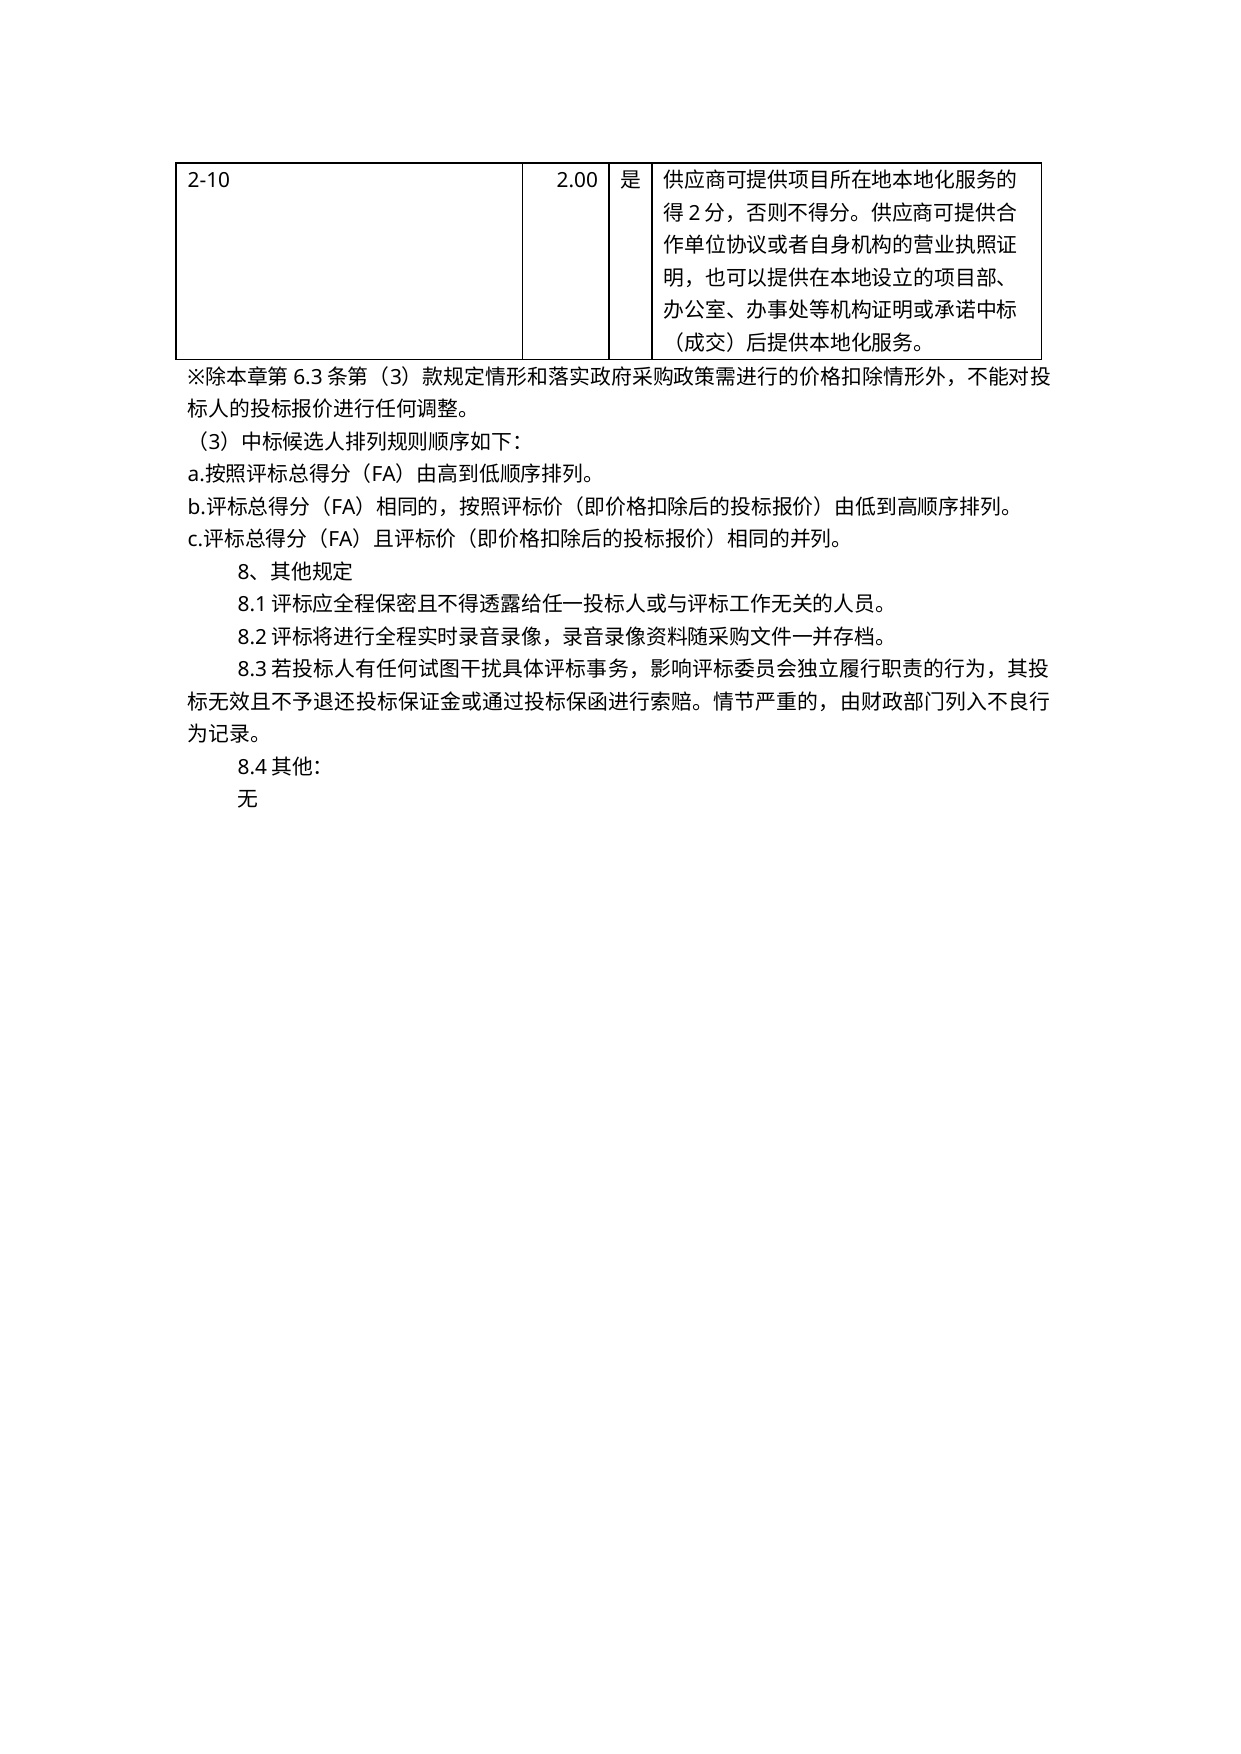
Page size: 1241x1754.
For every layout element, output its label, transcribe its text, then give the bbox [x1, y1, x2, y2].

text 8.2评标将进行全程实时录音录像，录音录像资料随采购文件一并存档。 [187, 620, 1053, 653]
table_cell 供应商可提供项目所在地本地化服务的得2分，否则不得分。供应商可提供合作单位协议或者自身机构的营业执照证明，也可以提供在本地设立的项目部、办公室、办事处等机构证明或承诺中标（成交）后提供本地化服务。 [653, 164, 1041, 358]
text 无 [187, 783, 1053, 815]
text 8.1评标应全程保密且不得透露给任一投标人或与评标工作无关的人员。 [187, 588, 1053, 620]
table_cell 2-10 [177, 164, 522, 358]
text c.评标总得分（FA）且评标价（即价格扣除后的投标报价）相同的并列。 [187, 523, 1053, 555]
text a.按照评标总得分（FA）由高到低顺序排列。 [187, 458, 1053, 490]
text b.评标总得分（FA）相同的，按照评标价（即价格扣除后的投标报价）由低到高顺序排列。 [187, 490, 1053, 523]
text （3）中标候选人排列规则顺序如下： [187, 425, 1053, 458]
text 8、其他规定 [187, 555, 1053, 588]
text 8.4其他： [187, 750, 1053, 783]
text ※除本章第6.3条第（3）款规定情形和落实政府采购政策需进行的价格扣除情形外，不能对投标人的投标报价进行任何调整。 [187, 360, 1053, 425]
table_cell 2.00 [523, 164, 608, 358]
table_cell 是 [610, 164, 651, 358]
text 8.3若投标人有任何试图干扰具体评标事务，影响评标委员会独立履行职责的行为，其投标无效且不予退还投标保证金或通过投标保函进行索赔。情节严重的，由财政部门列入不良行为记录。 [187, 653, 1053, 750]
